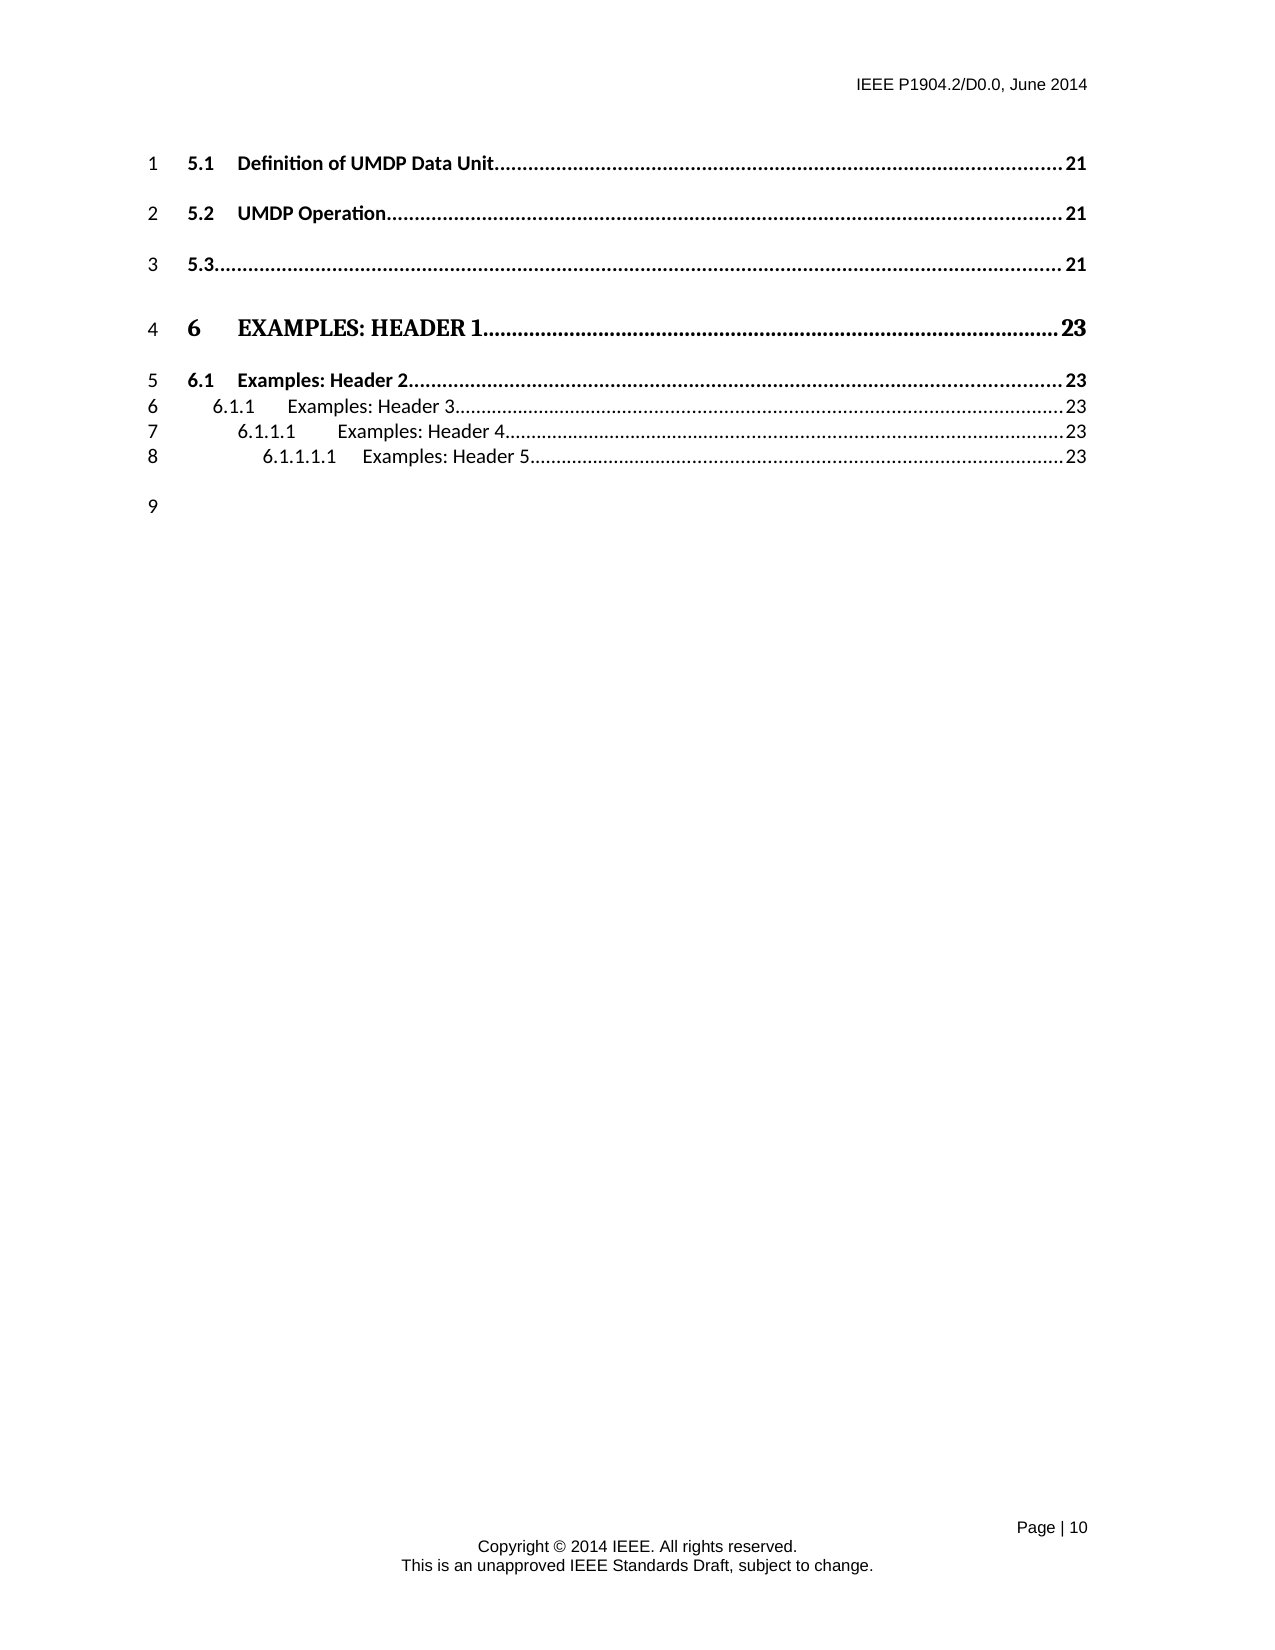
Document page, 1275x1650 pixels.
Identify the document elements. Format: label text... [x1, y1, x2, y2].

text 5.3 21 [187, 251, 1087, 276]
text 6.1 Examples: Header 2 23 [187, 367, 1087, 393]
text 6 Examples: Header 1 23 [187, 314, 1087, 342]
text 5.1 Definition of UMDP Data Unit 21 [187, 150, 1087, 175]
text 6.1.1.1 Examples: Header 4 23 [237, 418, 1087, 444]
text 6.1.1 Examples: Header 3 23 [212, 393, 1087, 418]
text 6.1.1.1.1 Examples: Header 5 23 [262, 444, 1087, 469]
text 5.2 UMDP Operation 21 [187, 200, 1087, 226]
